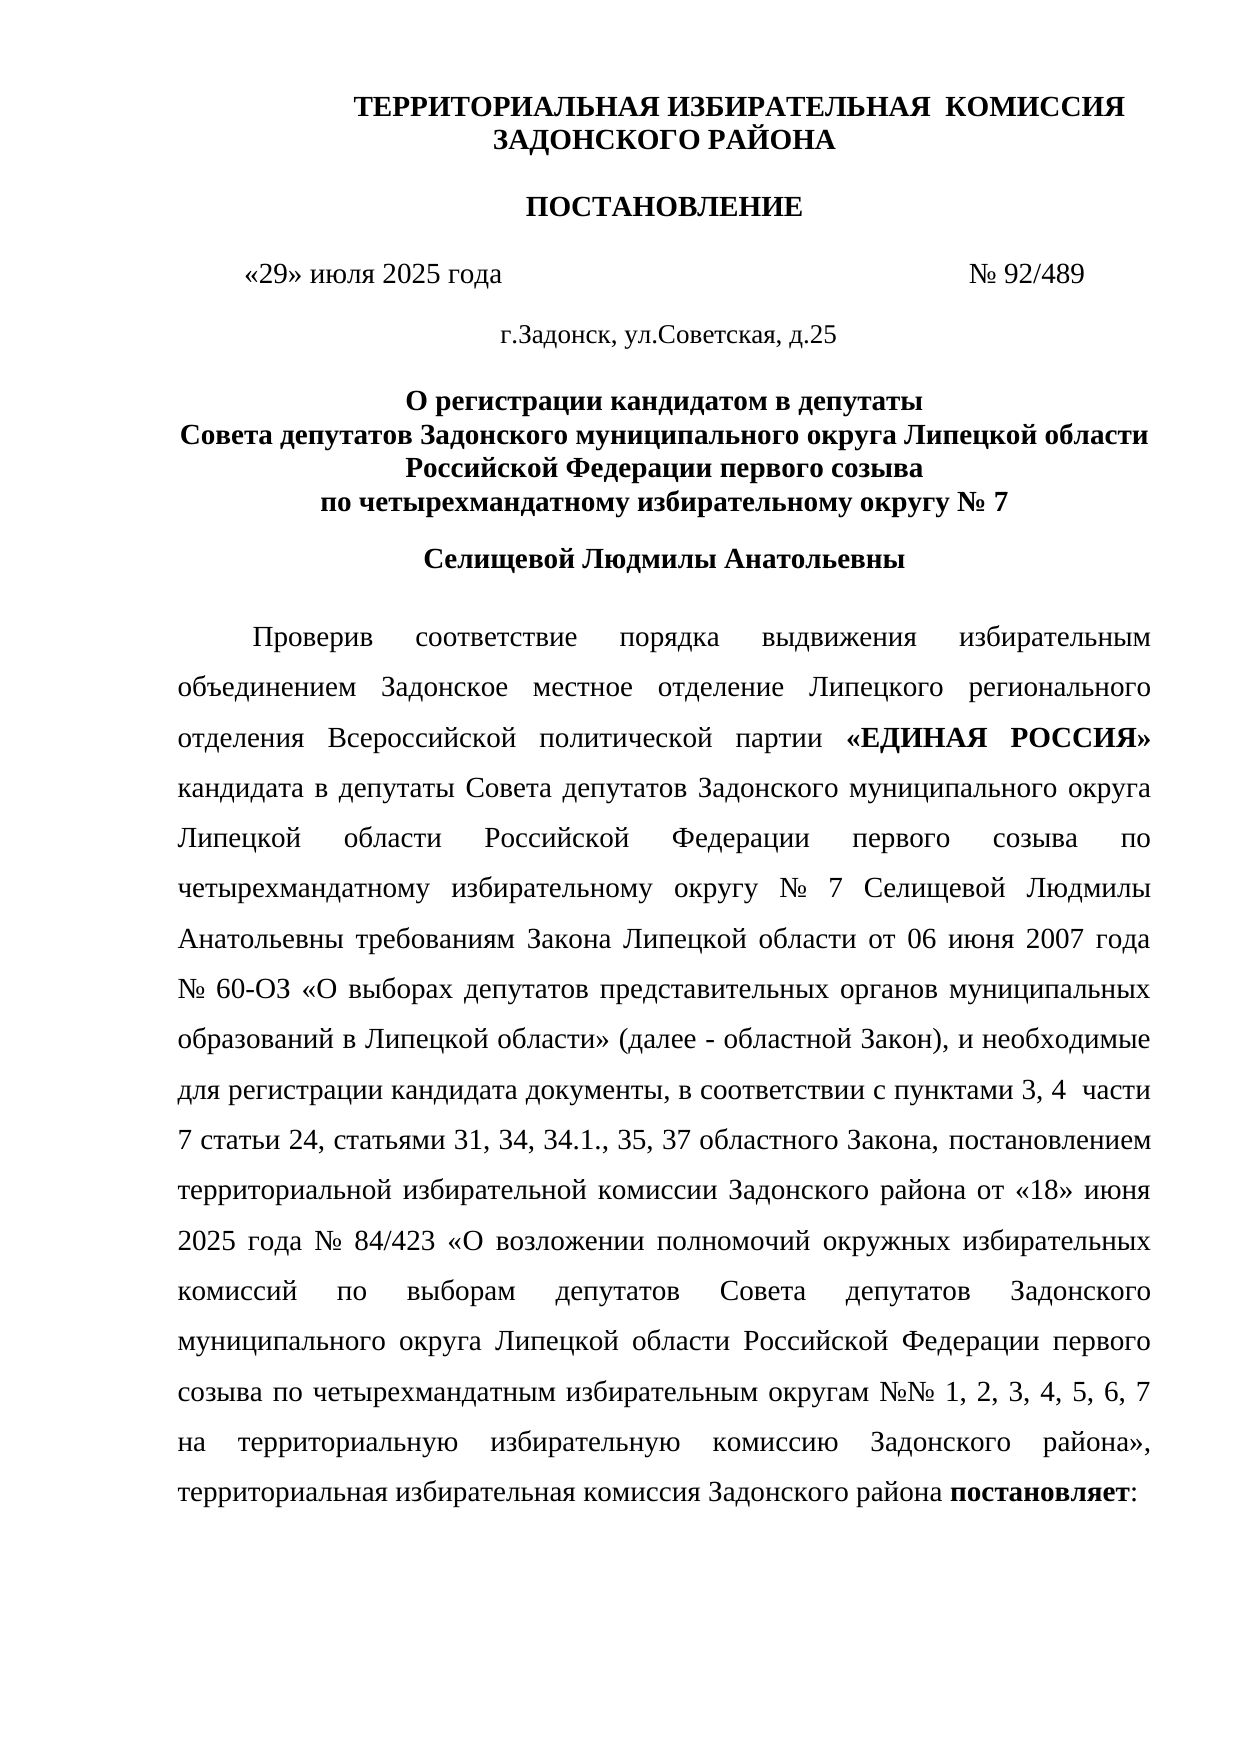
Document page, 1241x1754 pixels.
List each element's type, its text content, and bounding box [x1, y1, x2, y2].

text ПОСТАНОВЛЕНИЕ [177, 189, 1152, 223]
text по четырехмандатному избирательному округу № 7 [177, 484, 1152, 517]
text «29» июля 2025 года № 92/489 [177, 256, 1152, 290]
text Российской Федерации первого созыва [177, 450, 1152, 484]
text ТЕРРИТОРИАЛЬНАЯ ИЗБИРАТЕЛЬНАЯ КОМИССИЯ [177, 89, 1152, 122]
text ЗАДОНСКОГО РАЙОНА [177, 122, 1152, 156]
text г.Задонск, ул.Советская, д.25 [186, 319, 1152, 350]
subtitle Проверив соответствие порядка выдвижения избирательным объединением Задонское местное отделение Липецкого регионального отделения Всероссийской политической партии «ЕДИНАЯ РОССИЯ» кандидата в депутаты Совета депутатов Задонского муниципального округа Липецкой области Российской Федерации первого созыва по четырехмандатному избирательному округу № 7 Селищевой Людмилы Анатольевны требованиям Закона Липецкой области от 06 июня 2007 года № 60-ОЗ «О выборах депутатов представительных органов муниципальных образований в Липецкой области» (далее - областной Закон), и необходимые для регистрации кандидата документы, в соответствии с пунктами 3, 4 части 7 статьи 24, статьями 31, 34, 34.1., 35, 37 областного Закона, постановлением территориальной избирательной комиссии Задонского района от «18» июня 2025 года № 84/423 «О возложении полномочий окружных избирательных комиссий по выборам депутатов Совета депутатов Задонского муниципального округа Липецкой области Российской Федерации первого созыва по четырехмандатным избирательным округам №№ 1, 2, 3, 4, 5, 6, 7 на территориальную избирательную комиссию Задонского района», территориальная избирательная комиссия Задонского района постановляет: [177, 619, 1152, 1508]
text О регистрации кандидатом в депутаты [177, 383, 1152, 417]
text Селищевой Людмилы Анатольевны [177, 542, 1152, 575]
text Совета депутатов Задонского муниципального округа Липецкой области [177, 417, 1152, 450]
